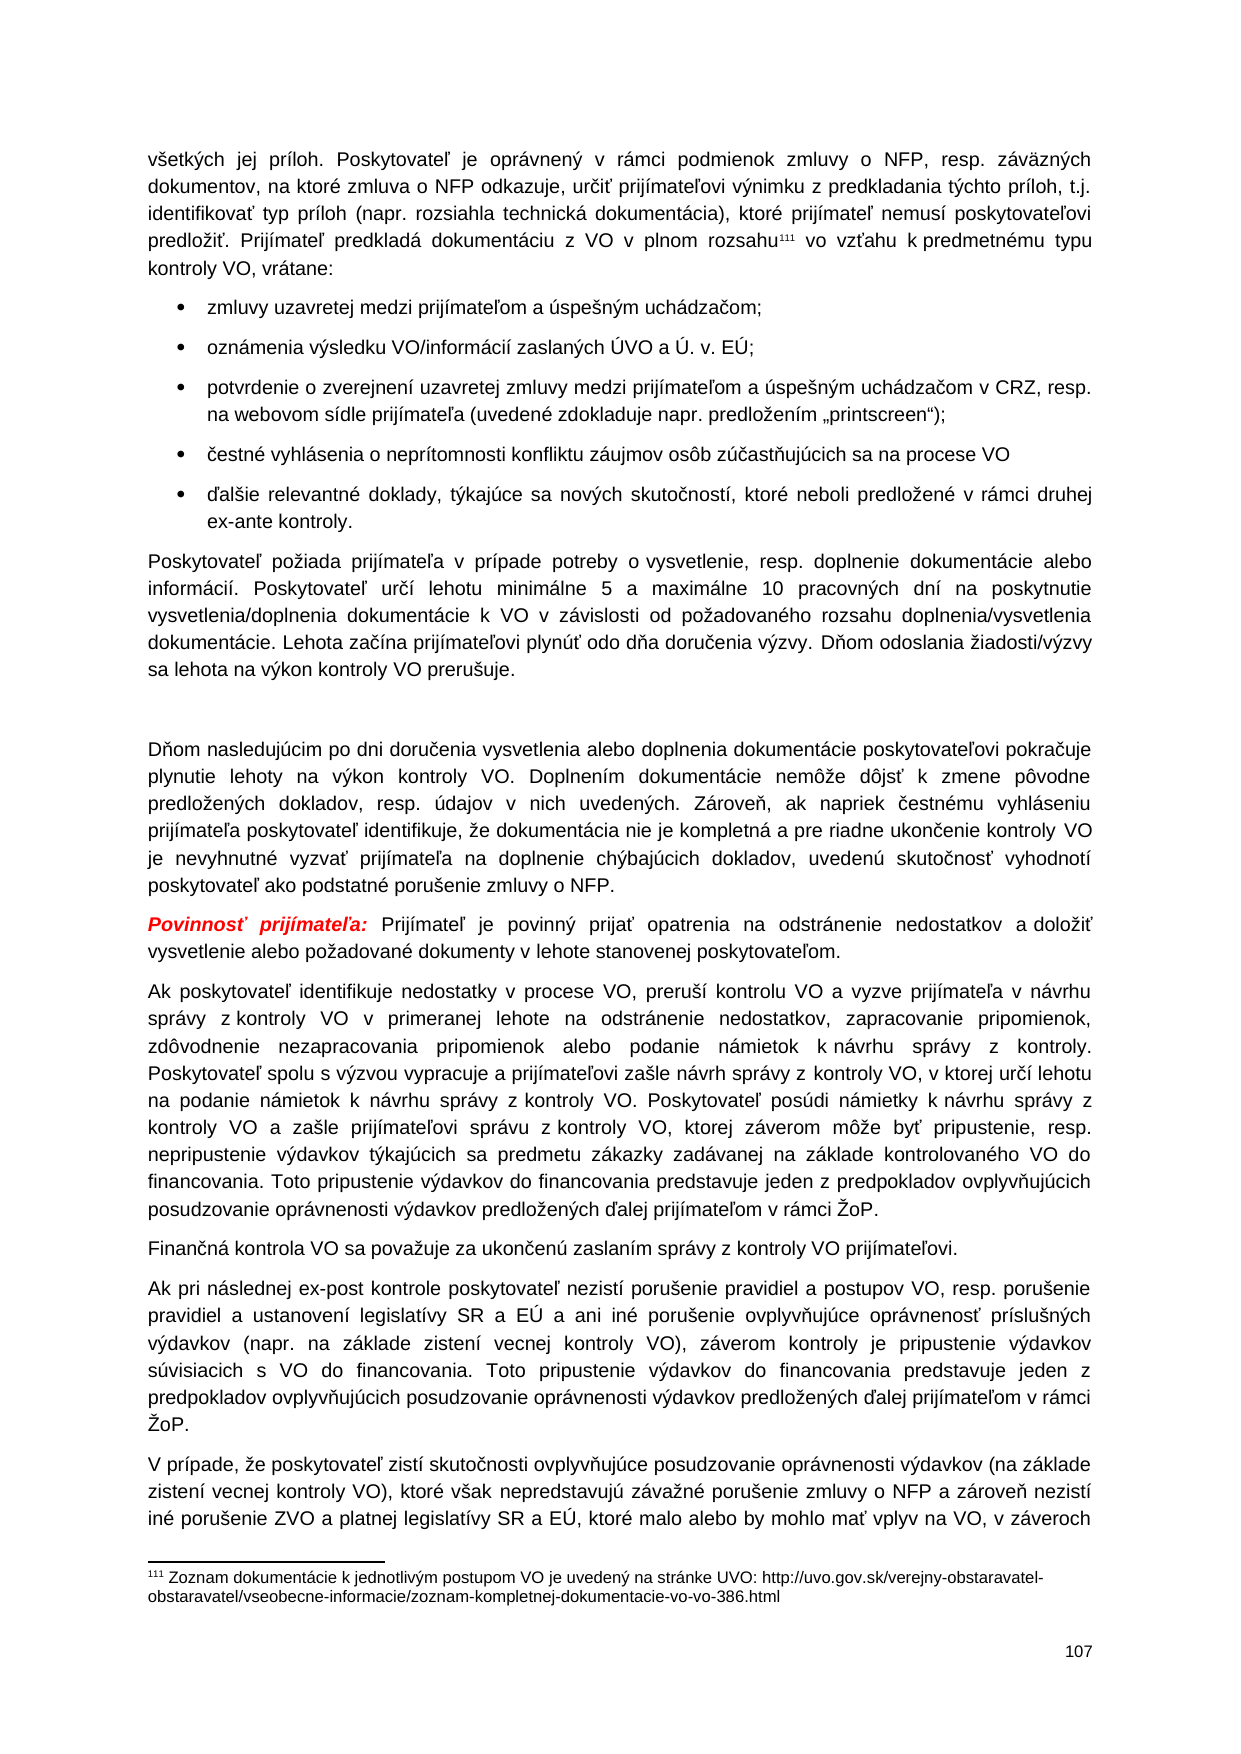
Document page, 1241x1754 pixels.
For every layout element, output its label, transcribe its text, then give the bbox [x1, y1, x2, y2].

text Poskytovateľ požiada prijímateľa v prípade potreby o vysvetlenie, resp. doplnenie dokumentácie alebo informácií. Poskytovateľ určí lehotu minimálne 5 a maximálne 10 pracovných dní na poskytnutie vysvetlenia/doplnenia dokumentácie k VO v závislosti od požadovaného rozsahu doplnenia/vysvetlenia dokumentácie. Lehota začína prijímateľovi plynúť odo dňa doručenia výzvy. Dňom odoslania žiadosti/výzvy sa lehota na výkon kontroly VO prerušuje. [148, 549, 1092, 681]
list ďalšie relevantné doklady, týkajúce sa nových skutočností, ktoré neboli predložené v rámci druhej ex-ante kontroly. [177, 482, 1092, 532]
text Dňom nasledujúcim po dni doručenia vysvetlenia alebo doplnenia dokumentácie poskytovateľovi pokračuje plynutie lehoty na výkon kontroly VO. Doplnením dokumentácie nemôže dôjsť k zmene pôvodne predložených dokladov, resp. údajov v nich uvedených. Zároveň, ak napriek čestnému vyhláseniu prijímateľa poskytovateľ identifikuje, že dokumentácia nie je kompletná a pre riadne ukončenie kontroly VO je nevyhnutné vyzvať prijímateľa na doplnenie chýbajúcich dokladov, uvedenú skutočnosť vyhodnotí poskytovateľ ako podstatné porušenie zmluvy o NFP. [148, 738, 1092, 896]
list oznámenia výsledku VO/informácií zaslaných ÚVO a Ú. v. EÚ; [177, 336, 1092, 359]
list zmluvy uzavretej medzi prijímateľom a úspešným uchádzačom; [177, 296, 1092, 319]
list potvrdenie o zverejnení uzavretej zmluvy medzi prijímateľom a úspešným uchádzačom v CRZ, resp. na webovom sídle prijímateľa (uvedené zdokladuje napr. predložením „printscreen“); [177, 376, 1092, 426]
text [148, 148, 1092, 279]
text Ak pri následnej ex-post kontrole poskytovateľ nezistí porušenie pravidiel a postupov VO, resp. porušenie pravidiel a ustanovení legislatívy SR a EÚ a ani iné porušenie ovplyvňujúce oprávnenosť príslušných výdavkov (napr. na základe zistení vecnej kontroly VO), záverom kontroly je pripustenie výdavkov súvisiacich s VO do financovania. Toto pripustenie výdavkov do financovania predstavuje jeden z predpokladov ovplyvňujúcich posudzovanie oprávnenosti výdavkov predložených ďalej prijímateľom v rámci ŽoP. [148, 1277, 1092, 1436]
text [148, 1453, 1092, 1530]
text Ak poskytovateľ identifikuje nedostatky v procese VO, preruší kontrolu VO a vyzve prijímateľa v návrhu správy z kontroly VO v primeranej lehote na odstránenie nedostatkov, zapracovanie pripomienok, zdôvodnenie nezapracovania pripomienok alebo podanie námietok k návrhu správy z kontroly. Poskytovateľ spolu s výzvou vypracuje a prijímateľovi zašle návrh správy z kontroly VO, v ktorej určí lehotu na podanie námietok k návrhu správy z kontroly VO. Poskytovateľ posúdi námietky k návrhu správy z kontroly VO a zašle prijímateľovi správu z kontroly VO, ktorej záverom môže byť pripustenie, resp. nepripustenie výdavkov týkajúcich sa predmetu zákazky zadávanej na základe kontrolovaného VO do financovania. Toto pripustenie výdavkov do financovania predstavuje jeden z predpokladov ovplyvňujúcich posudzovanie oprávnenosti výdavkov predložených ďalej prijímateľom v rámci ŽoP. [148, 980, 1092, 1220]
text Povinnosť prijímateľa: Prijímateľ je povinný prijať opatrenia na odstránenie nedostatkov a doložiť vysvetlenie alebo požadované dokumenty v lehote stanovenej poskytovateľom. [148, 913, 1092, 963]
text Finančná kontrola VO sa považuje za ukončenú zaslaním správy z kontroly VO prijímateľovi. [148, 1237, 1092, 1260]
list čestné vyhlásenia o neprítomnosti konfliktu záujmov osôb zúčastňujúcich sa na procese VO [177, 443, 1092, 466]
